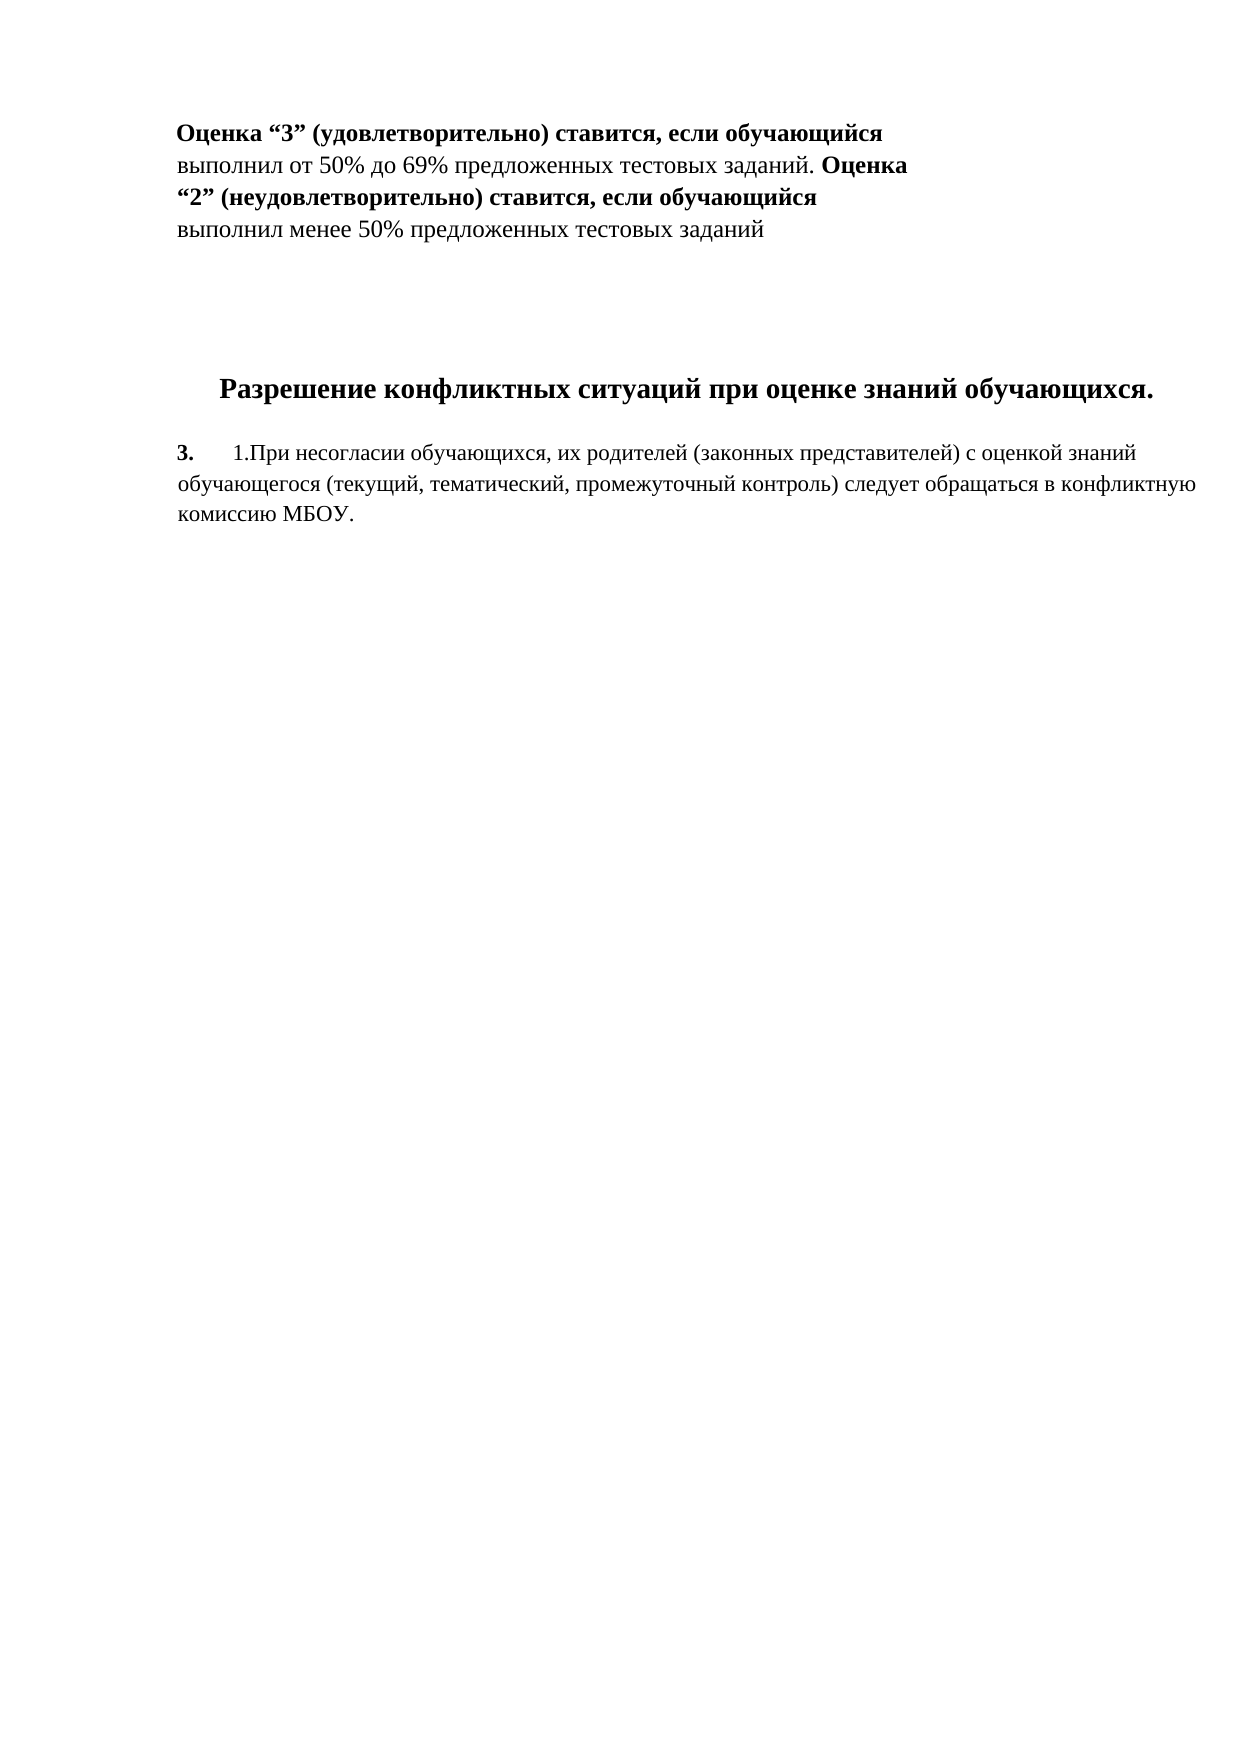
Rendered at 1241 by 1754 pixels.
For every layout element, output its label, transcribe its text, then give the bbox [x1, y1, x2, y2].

text Разрешение конфликтных ситуаций при оценке знаний обучающихся. [176, 371, 1198, 404]
list 1.При несогласии обучающихся, их родителей (законных представителей) с оценкой знаний обучающегося (текущий, тематический, промежуточный контроль) следует обращаться в конфликтную комиссию МБОУ. [177, 439, 1197, 526]
text Оценка “3” (удовлетворительно) ставится, если обучающийся выполнил от 50% до 69% предложенных тестовых заданий. Оценка “2” (неудовлетворительно) ставится, если обучающийся выполнил менее 50% предложенных тестовых заданий [176, 118, 911, 243]
